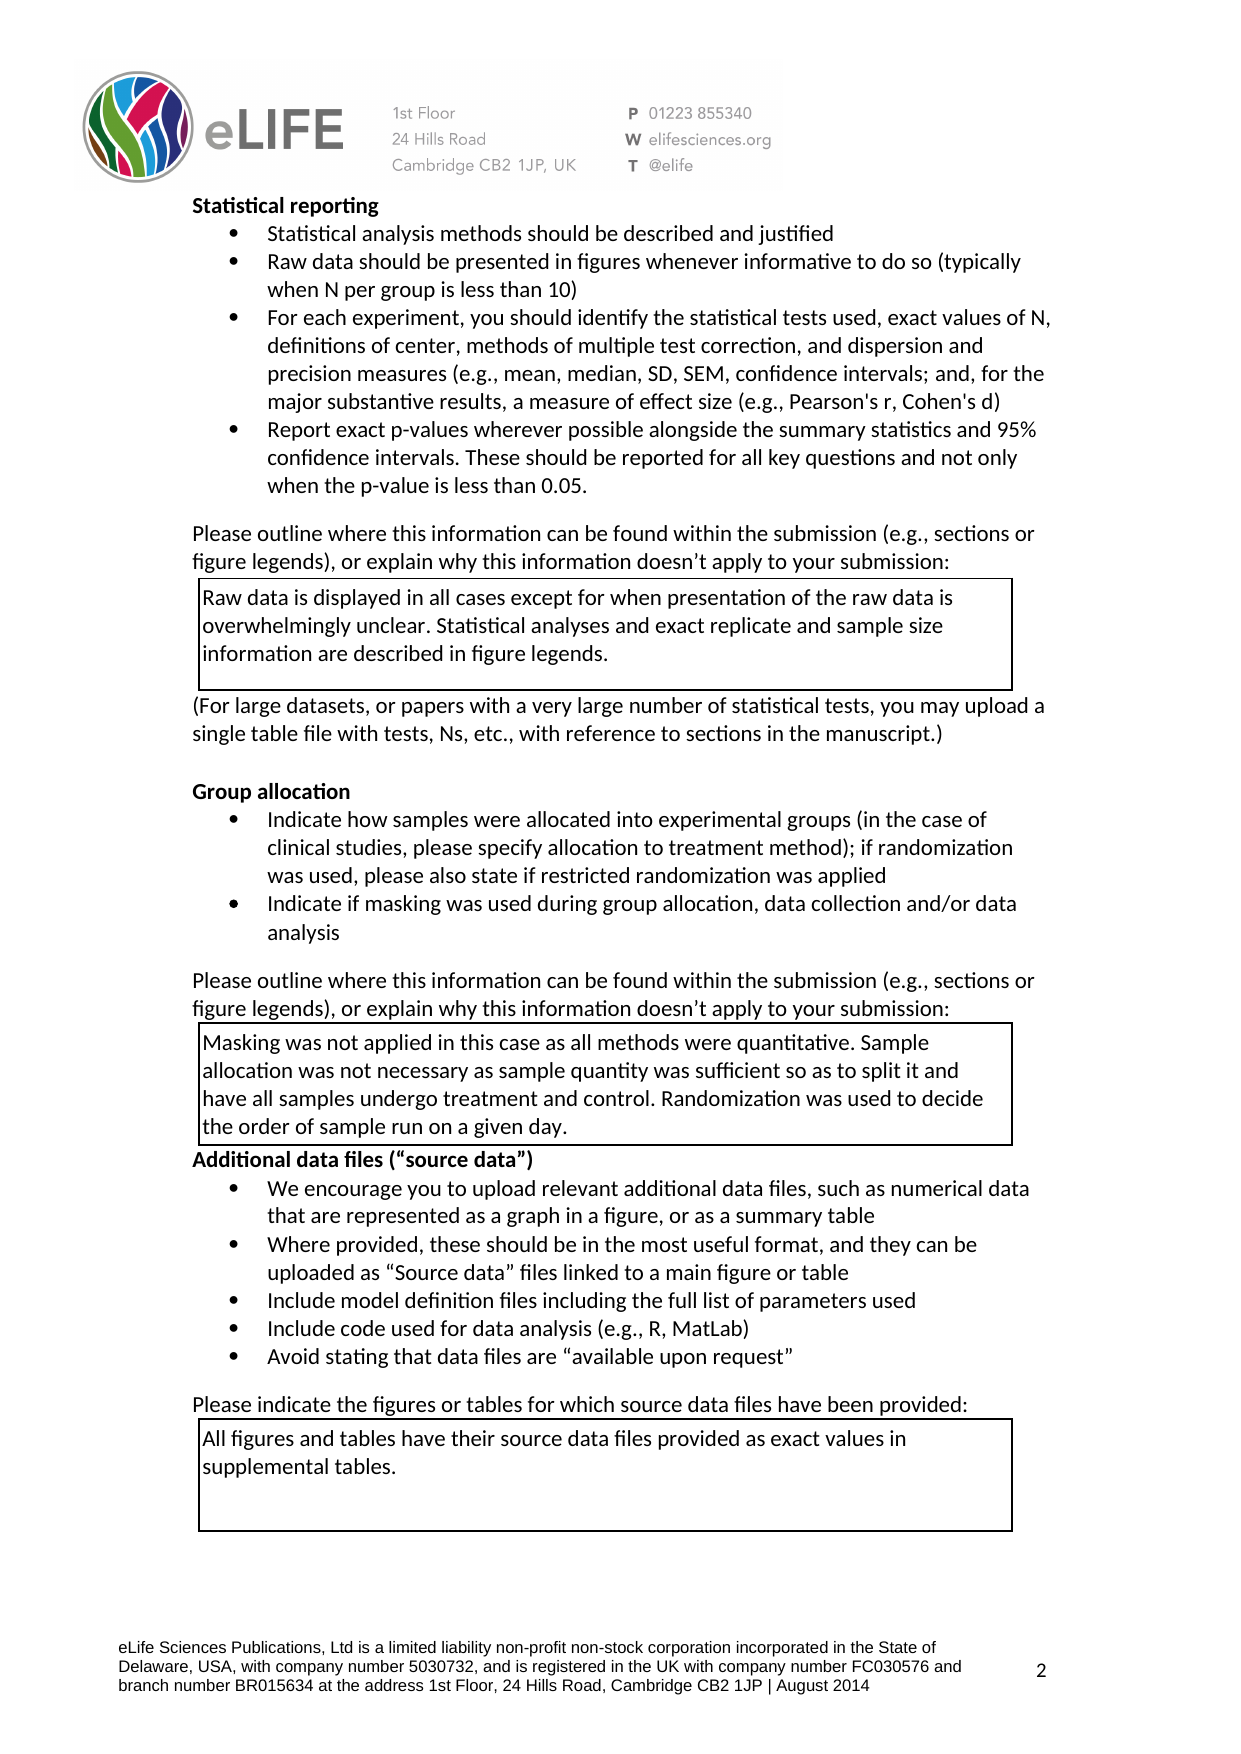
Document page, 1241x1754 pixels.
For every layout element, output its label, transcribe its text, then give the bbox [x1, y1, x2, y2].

text All figures and tables have their source data files provided as exact values in supplemental tables. [200, 1422, 1011, 1482]
text Masking was not applied in this case as all methods were quantitative. Sample allocation was not necessary as sample quantity was sufficient so as to split it and have all samples undergo treatment and control. Randomization was used to decide the order of sample run on a given day. [200, 1026, 1011, 1142]
list Include model definition files including the full list of parameters used [229, 1286, 1053, 1314]
text (For large datasets, or papers with a very large number of statistical tests, you may upload a single table file with tests, Ns, etc., with reference to sections in the manuscript.) [192, 603, 1053, 747]
list We encourage you to upload relevant additional data files, such as numerical data that are represented as a graph in a figure, or as a summary table [229, 1174, 1053, 1230]
picture [73, 59, 784, 191]
text Statistical reporting [192, 191, 1053, 219]
list Indicate if masking was used during group allocation, data collection and/or data analysis [229, 889, 1053, 946]
list Raw data should be presented in figures whenever informative to do so (typically when N per group is less than 10) [229, 247, 1053, 303]
list Where provided, these should be in the most useful format, and they can be uploaded as “Source data” files linked to a main figure or table [229, 1230, 1053, 1286]
text Group allocation [192, 777, 1053, 806]
text Please indicate the figures or tables for which source data files have been provided: [192, 1390, 1053, 1418]
list Include code used for data analysis (e.g., R, MatLab) [229, 1314, 1053, 1342]
list Statistical analysis methods should be described and justified [229, 219, 1053, 247]
list Report exact p-values wherever possible alongside the summary statistics and 95% confidence intervals. These should be reported for all key questions and not only when the p-value is less than 0.05. [229, 415, 1053, 499]
list Indicate how samples were allocated into experimental groups (in the case of clinical studies, please specify allocation to treatment method); if randomization was used, please also state if restricted randomization was applied [229, 806, 1053, 889]
list For each experiment, you should identify the statistical tests used, exact values of N, definitions of center, methods of multiple test correction, and dispersion and precision measures (e.g., mean, median, SD, SEM, confidence intervals; and, for the major substantive results, a measure of effect size (e.g., Pearson's r, Cohen's d) [229, 303, 1053, 415]
text Additional data files (“source data”) [192, 1052, 1053, 1174]
text Raw data is displayed in all cases except for when presentation of the raw data is overwhelmingly unclear. Statistical analyses and exact replicate and sample size information are described in figure legends. [200, 581, 1011, 669]
list Avoid stating that data files are “available upon request” [229, 1342, 1053, 1370]
